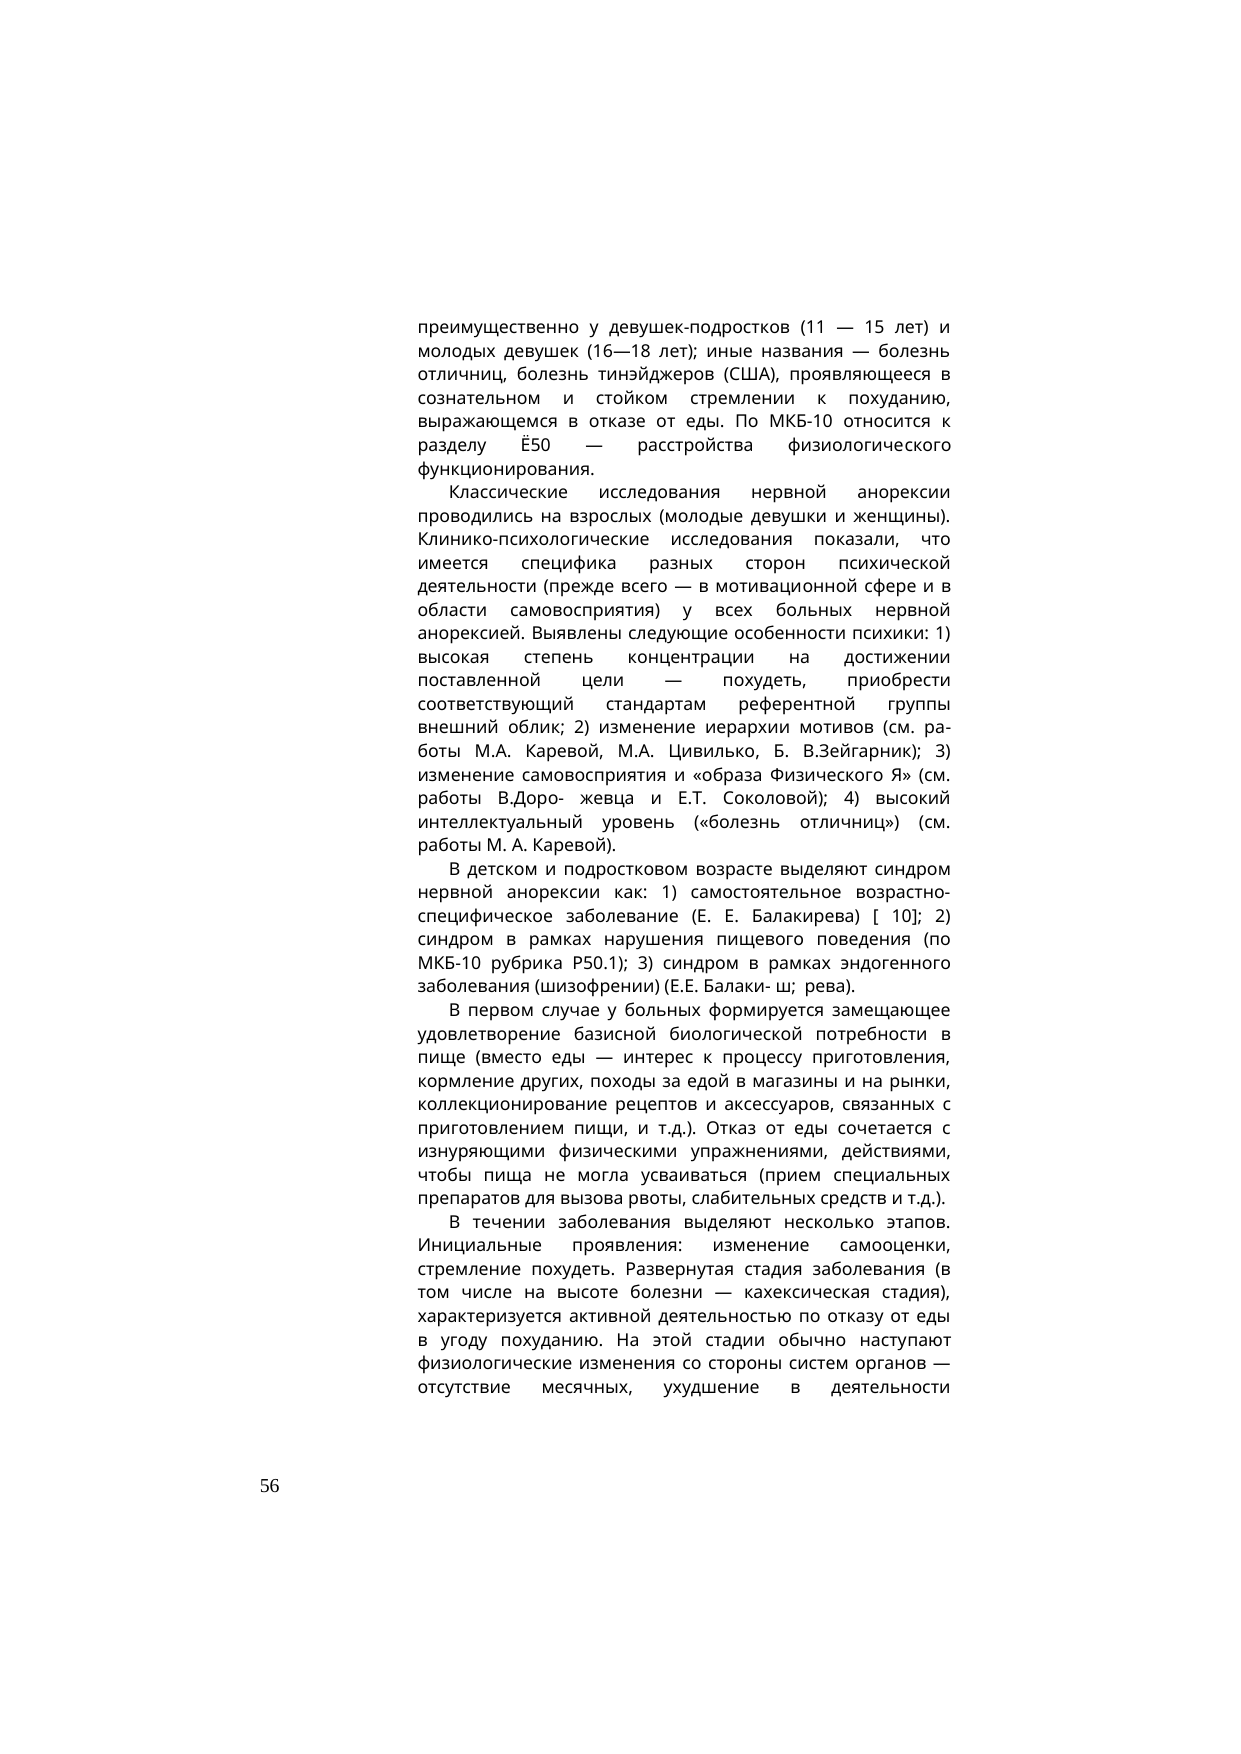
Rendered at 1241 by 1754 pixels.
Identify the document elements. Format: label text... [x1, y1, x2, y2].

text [417, 315, 951, 480]
text Классические исследования нервной анорексии проводились на взрослых (молодые девушки и женщины). Клинико-психологические исследования показали, что имеется специфика разных сторон психической деятельности (прежде всего — в мотивационной сфере и в области самовосприятия) у всех больных нервной анорексией. Выявлены следующие особенности психики: 1) высокая степень концентрации на достижении поставленной цели — похудеть, приобрести соответствующий стандартам референтной группы внешний облик; 2) изменение иерархии мотивов (см. работы М.А. Каревой, М.А. Цивилько, Б. В.Зейгарник); 3) изменение самовосприятия и «образа Физического Я» (см. работы В.Доро- жевца и Е.Т. Соколовой); 4) высокий интеллектуальный уровень («болезнь отличниц») (см. работы М. А. Каревой). [417, 480, 951, 856]
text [417, 1209, 951, 1398]
text В детском и подростковом возрасте выделяют синдром нервной анорексии как: 1) самостоятельное возрастно-специфическое заболевание (Е. Е. Балакирева) [ 10]; 2) синдром в рамках нарушения пищевого поведения (по МКБ-10 рубрика Р50.1); 3) синдром в рамках эндогенного заболевания (шизофрении) (Е.Е. Балаки- ш; рева). [417, 856, 951, 998]
text В первом случае у больных формируется замещающее удовлетворение базисной биологической потребности в пище (вместо еды — интерес к процессу приготовления, кормление других, походы за едой в магазины и на рынки, коллекционирование рецептов и аксессуаров, связанных с приготовлением пищи, и т.д.). Отказ от еды сочетается с изнуряющими физическими упражнениями, действиями, чтобы пища не могла усваиваться (прием специальных препаратов для вызова рвоты, слабительных средств и т.д.). [417, 998, 951, 1209]
